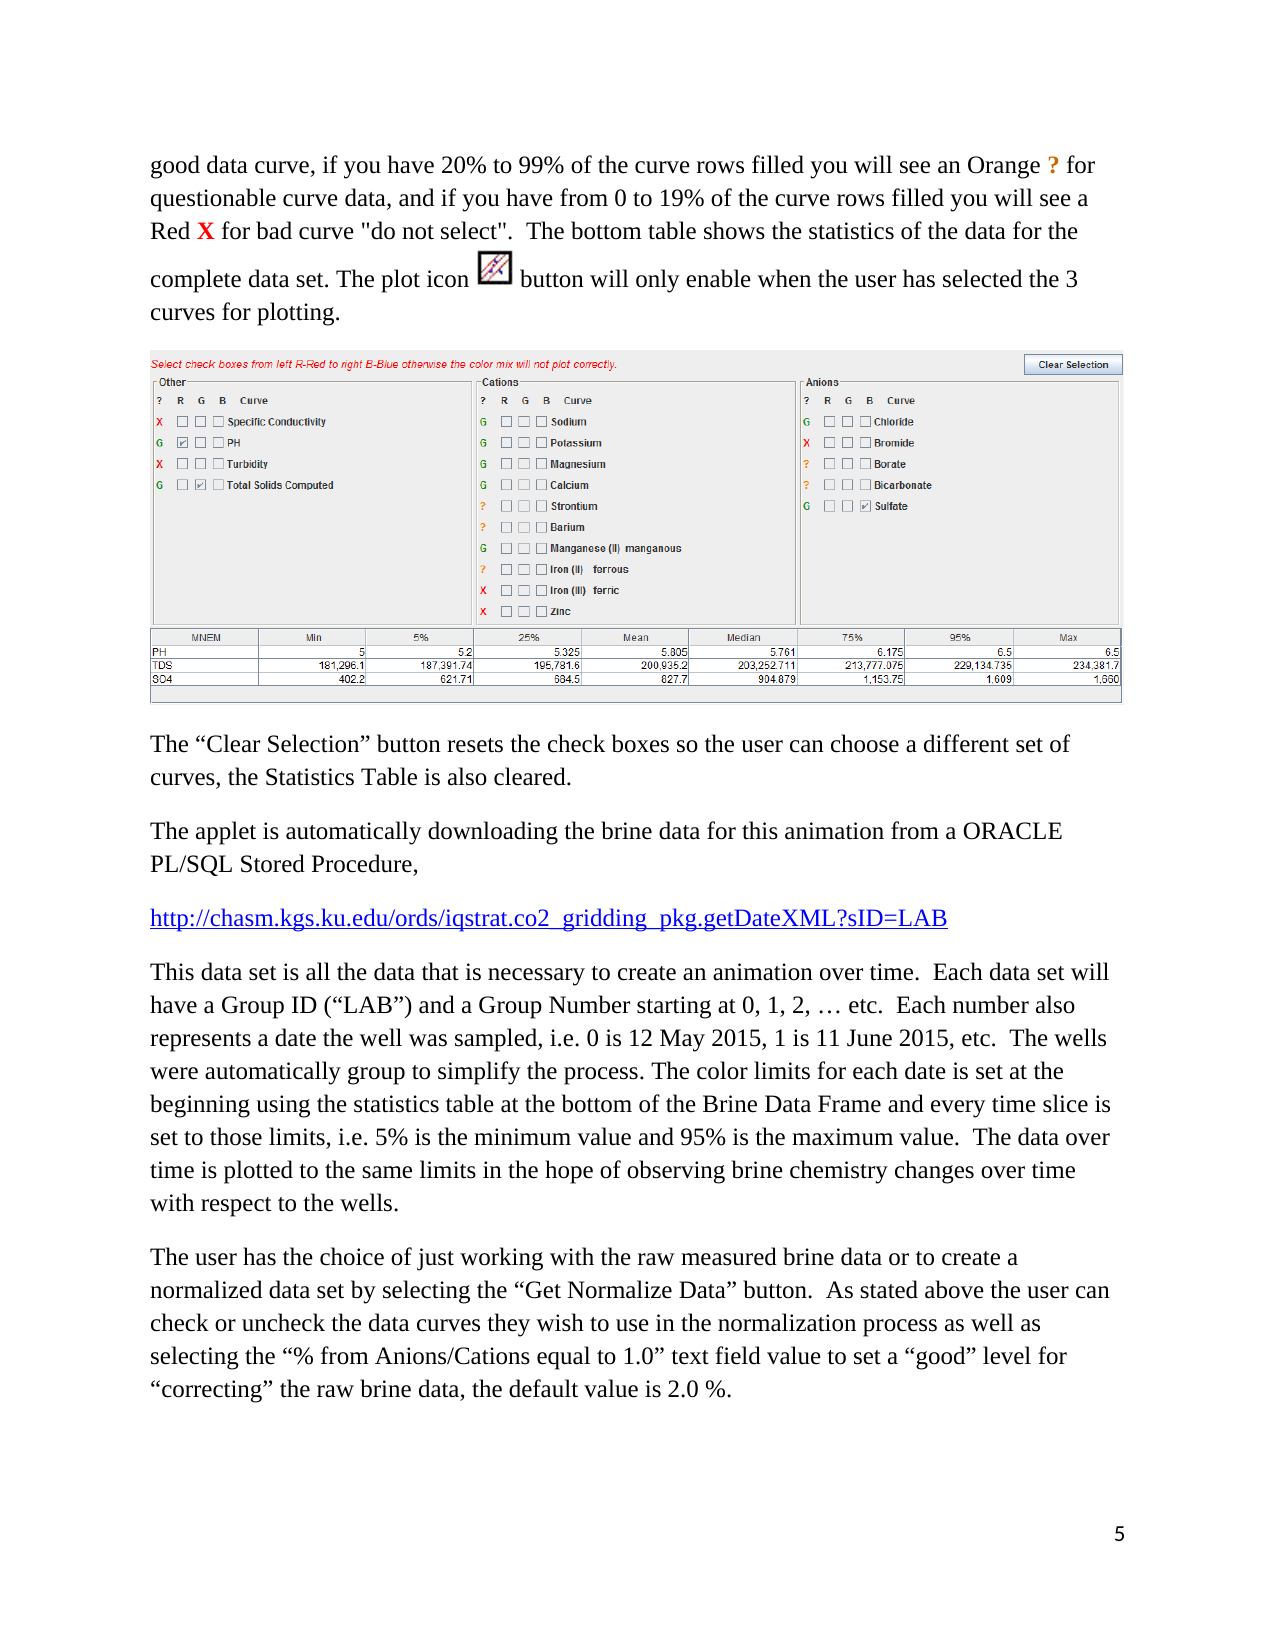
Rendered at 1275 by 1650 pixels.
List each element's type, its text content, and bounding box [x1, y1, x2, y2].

picture [475, 249, 514, 288]
picture [150, 350, 1124, 705]
text The “Clear Selection” button resets the check boxes so the user can choose a different set of curves, the Statistics Table is also cleared. [150, 729, 1125, 791]
text The user has the choice of just working with the raw measured brine data or to create a normalized data set by selecting the “Get Normalize Data” button. As stated above the user can check or uncheck the data curves they wish to use in the normalization process as well as selecting the “% from Anions/Cations equal to 1.0” text field value to set a “good” level for “correcting” the raw brine data, the default value is 2.0 %. [150, 1242, 1125, 1403]
text This data set is all the data that is necessary to create an animation over time. Each data set will have a Group ID (“LAB”) and a Group Number starting at 0, 1, 2, … etc. Each number also represents a date the well was sampled, i.e. 0 is 12 May 2015, 1 is 11 June 2015, etc. The wells were automatically group to simplify the process. The color limits for each date is set at the beginning using the statistics table at the bottom of the Brine Data Frame and every time slice is set to those limits, i.e. 5% is the minimum value and 95% is the maximum value. The data over time is plotted to the same limits in the hope of observing brine chemistry changes over time with respect to the wells. [150, 957, 1125, 1217]
text The applet is automatically downloading the brine data for this animation from a ORACLE PL/SQL Stored Procedure, [150, 816, 1125, 878]
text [150, 150, 1125, 326]
text http://chasm.kgs.ku.edu/ords/iqstrat.co2_gridding_pkg.getDateXML?sID=LAB [150, 903, 1125, 932]
